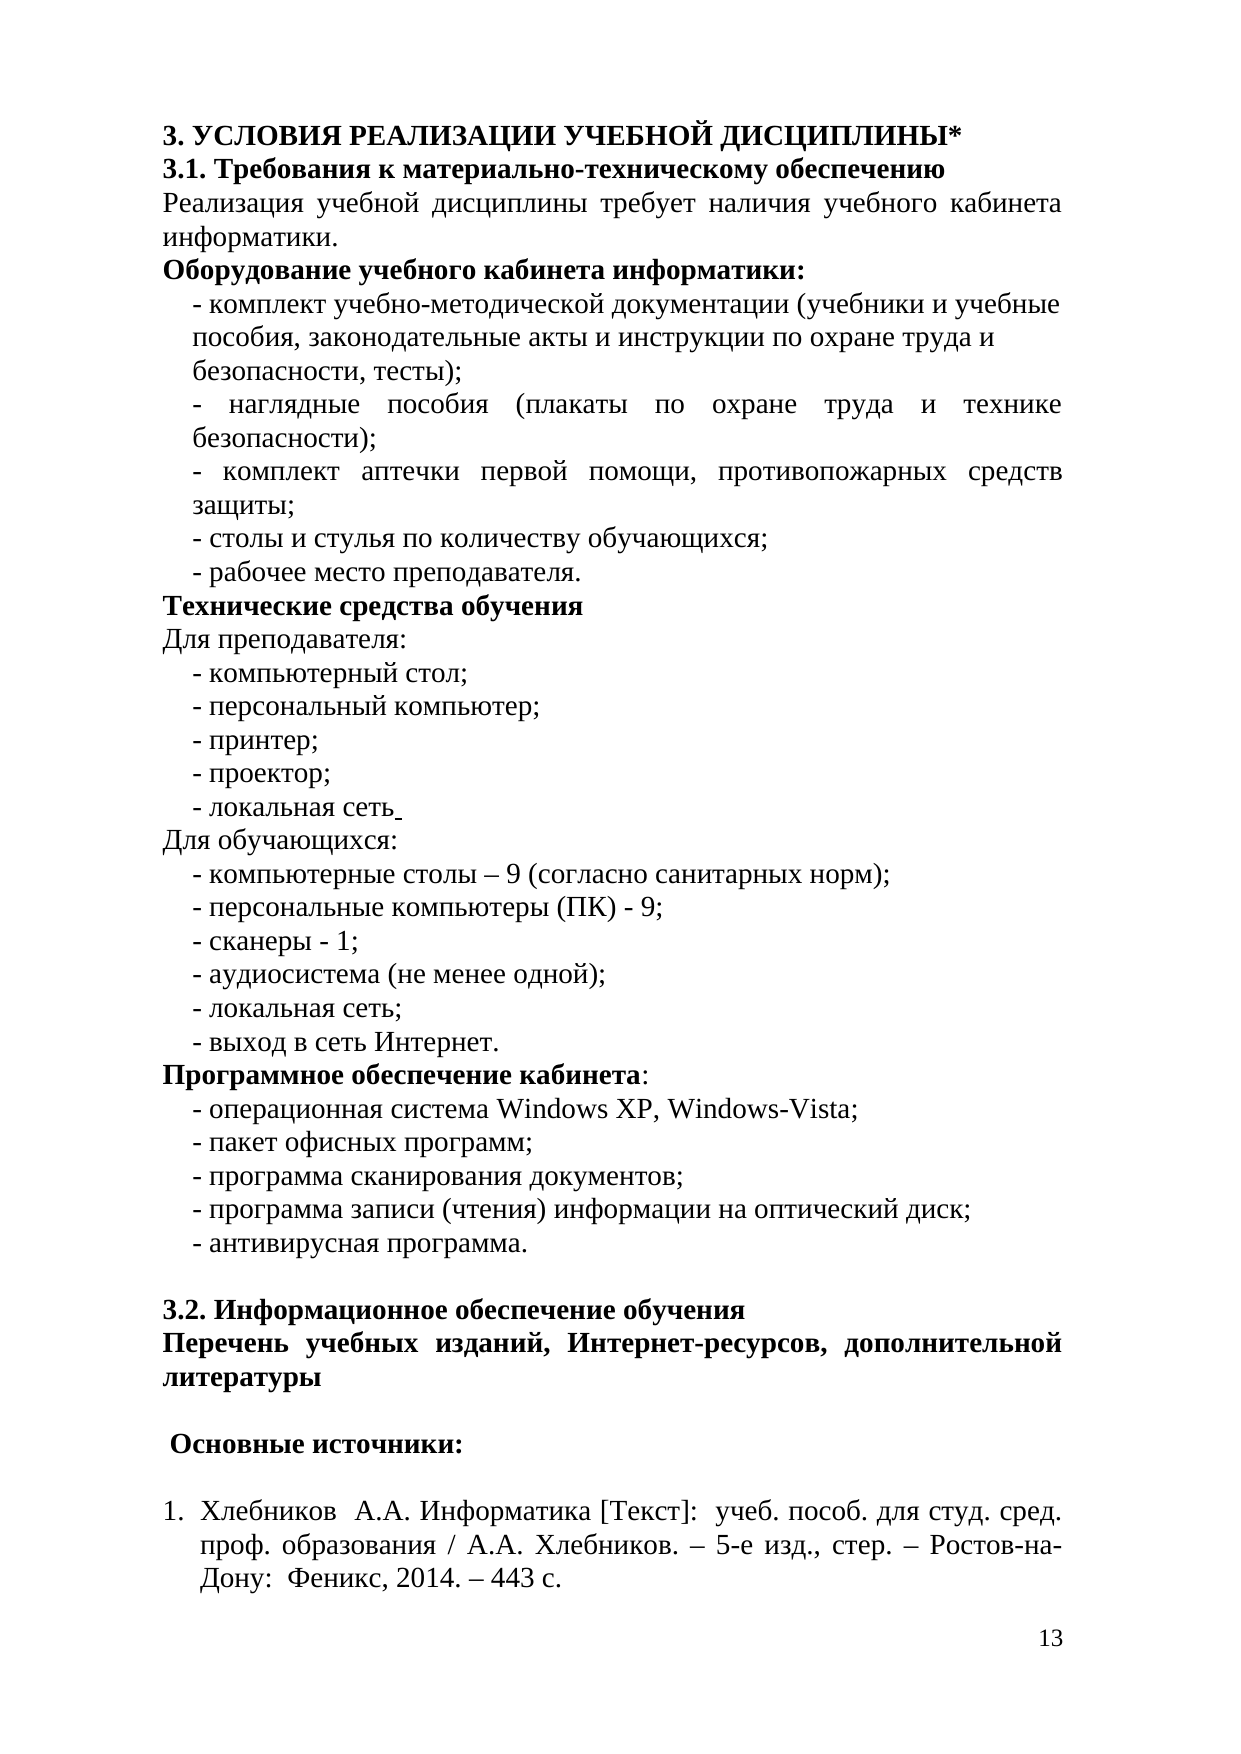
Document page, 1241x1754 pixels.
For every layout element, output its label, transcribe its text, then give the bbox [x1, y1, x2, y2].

text Реализация учебной дисциплины требует наличия учебного кабинета информатики. [162, 185, 1063, 252]
text - локальная сеть [162, 789, 1063, 822]
text - компьютерные столы – 9 (согласно санитарных норм); [162, 856, 1063, 889]
text - персональные компьютеры (ПК) - 9; [162, 889, 1063, 923]
text Перечень учебных изданий, Интернет-ресурсов, дополнительной литературы [162, 1326, 1063, 1393]
text 3.1. Требования к материально-техническому обеспечению [162, 152, 1063, 185]
text - программа сканирования документов; [162, 1158, 1063, 1191]
text - рабочее место преподавателя. [192, 554, 1063, 588]
text - программа записи (чтения) информации на оптический диск; [162, 1191, 1063, 1225]
text - локальная сеть; [162, 990, 1063, 1024]
text Оборудование учебного кабинета информатики: [162, 252, 1063, 286]
text - пакет офисных программ; [162, 1124, 1063, 1158]
text Основные источники: [133, 1426, 1004, 1460]
text - выход в сеть Интернет. [162, 1024, 1063, 1057]
text Программное обеспечение кабинета: [162, 1057, 1063, 1091]
text 3.2. Информационное обеспечение обучения [162, 1292, 1063, 1326]
text - комплект учебно-методической документации (учебники и учебные пособия, законодательные акты и инструкции по охране труда и безопасности, тесты); [192, 286, 1063, 386]
text - наглядные пособия (плакаты по охране труда и технике безопасности); [192, 386, 1063, 453]
text - принтер; [162, 722, 1063, 755]
text - аудиосистема (не менее одной); [162, 957, 1063, 990]
subtitle 3. условия реализации УЧЕБНОЙ дисциплины* [162, 118, 1063, 152]
text - сканеры - 1; [162, 923, 1063, 957]
text - компьютерный стол; [162, 655, 1063, 688]
text - антивирусная программа. [162, 1225, 1063, 1258]
text Технические средства обучения [162, 588, 1063, 621]
text Для обучающихся: [162, 822, 1063, 856]
text - столы и стулья по количеству обучающихся; [192, 521, 1063, 554]
list Хлебников А.А. Информатика [Текст]: учеб. пособ. для студ. сред. проф. образования / А.А. Хлебников. – 5-е изд., стер. – Ростов-на-Дону: Феникс, 2014. – 443 с. [162, 1493, 1063, 1594]
text - персональный компьютер; [162, 688, 1063, 722]
text - операционная система Windows XP, Windows-Vista; [162, 1091, 1063, 1124]
text - проектор; [162, 755, 1063, 789]
text - комплект аптечки первой помощи, противопожарных средств защиты; [192, 453, 1063, 521]
text Для преподавателя: [162, 621, 1063, 655]
